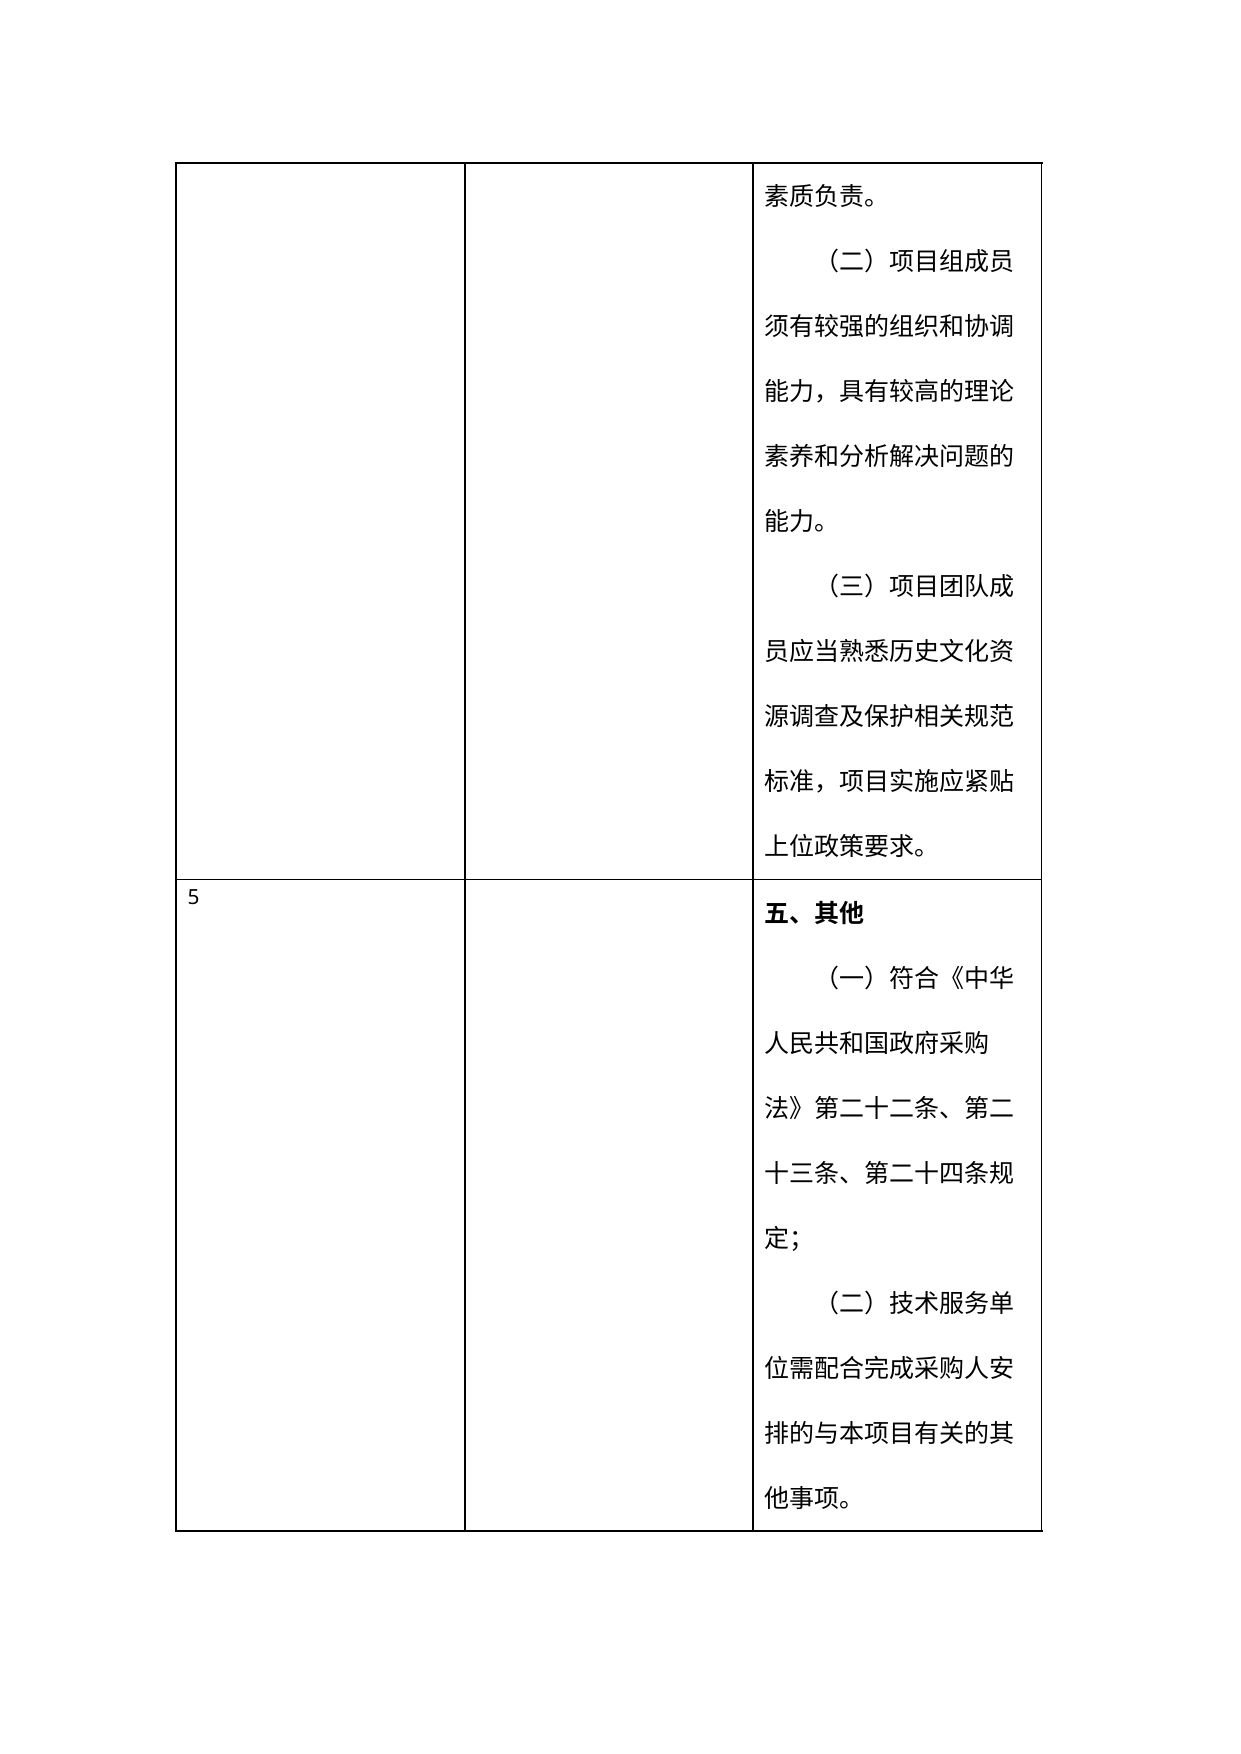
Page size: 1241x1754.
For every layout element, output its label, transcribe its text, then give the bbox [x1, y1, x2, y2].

table_cell 4 [177, 164, 464, 878]
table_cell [754, 880, 1041, 1530]
table_cell [466, 880, 752, 1530]
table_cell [754, 164, 1041, 878]
table_cell 5 [177, 880, 464, 1530]
table_cell [466, 164, 752, 878]
